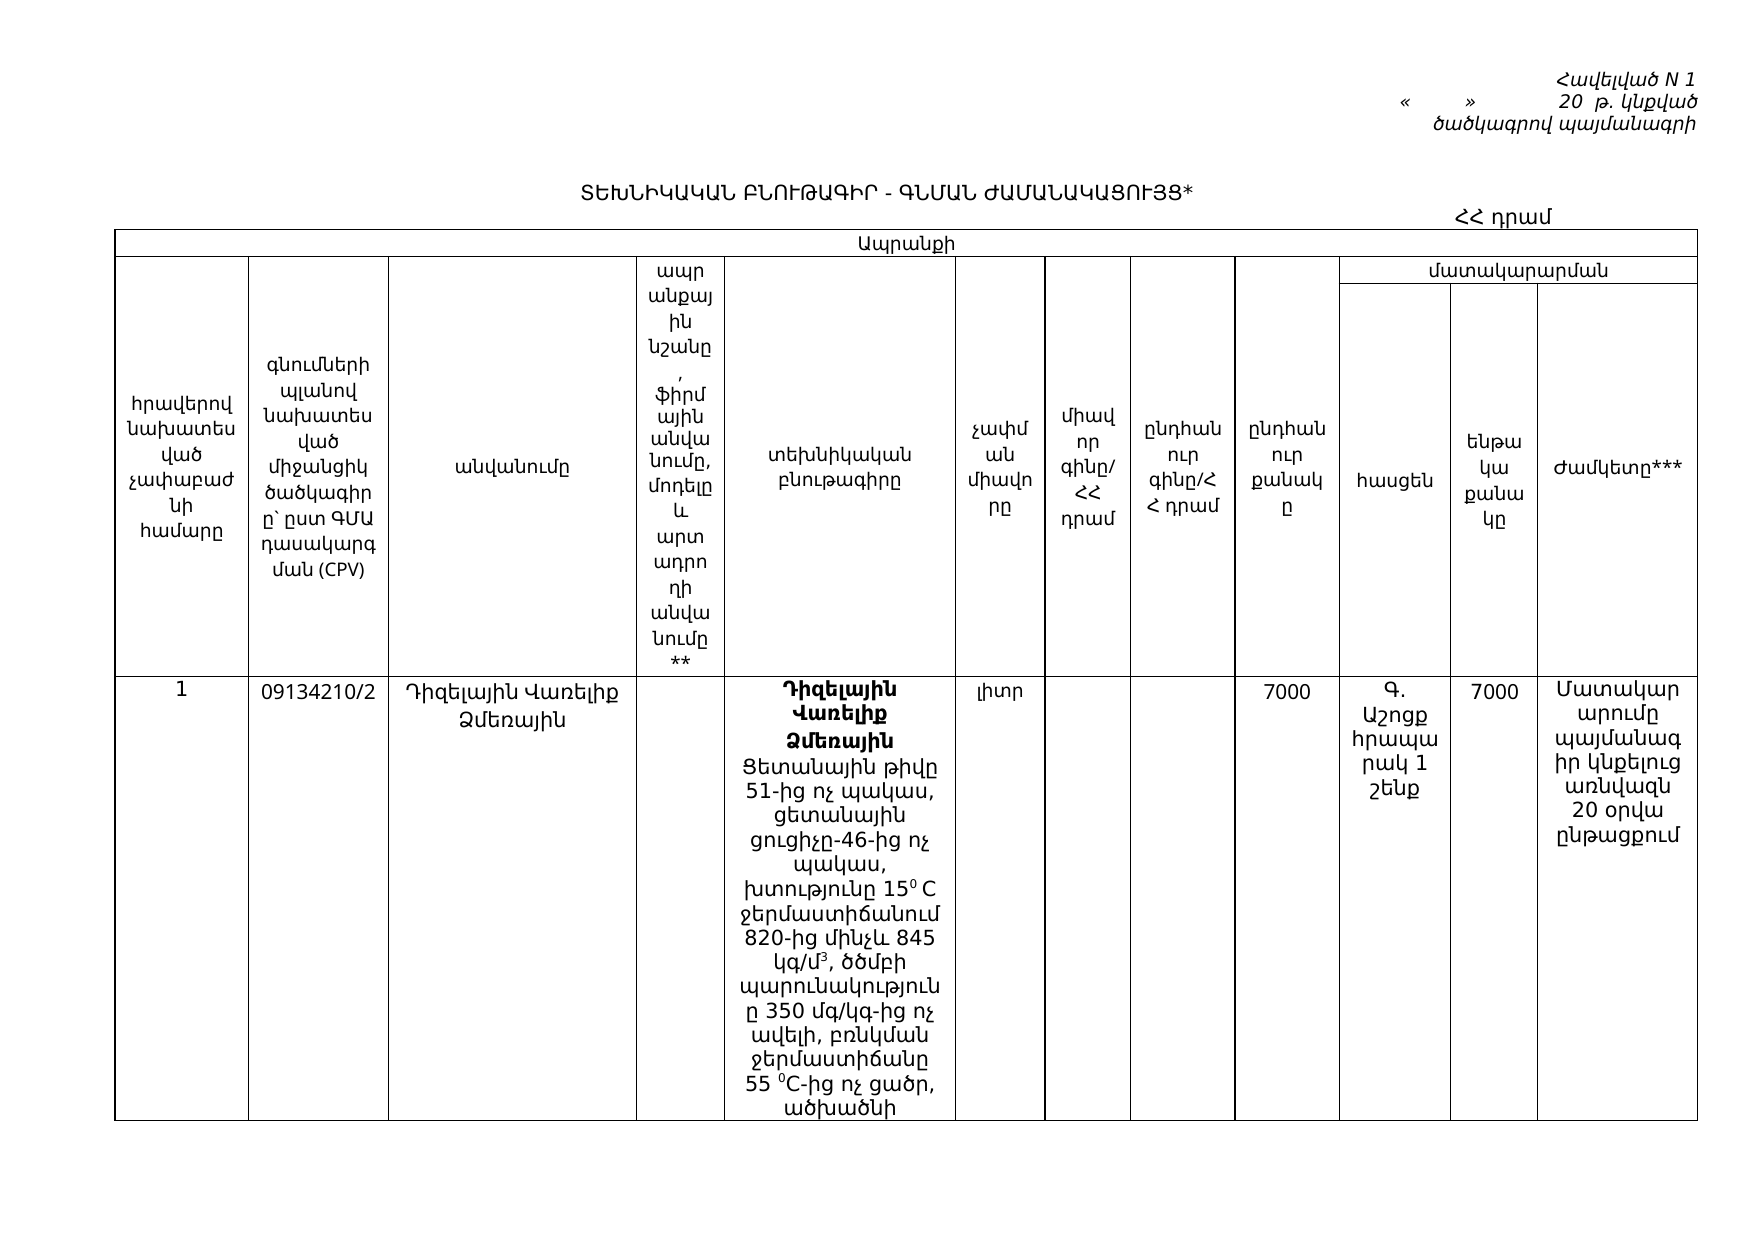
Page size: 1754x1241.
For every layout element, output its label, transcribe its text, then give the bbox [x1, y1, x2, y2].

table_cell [389, 677, 636, 1120]
table_cell ընդհանուր քանակը [1236, 257, 1339, 676]
table_cell [637, 677, 724, 1120]
table_cell 7000 [1236, 677, 1339, 1120]
table_cell 09134210/2 [249, 677, 388, 1120]
table_cell Ժամկետը*** [1538, 284, 1697, 676]
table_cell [1538, 677, 1697, 1120]
table_cell չափման միավորը [956, 257, 1044, 676]
table_cell [1046, 677, 1130, 1120]
text ՀՀ դրամ [75, 205, 1698, 229]
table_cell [1340, 677, 1450, 1120]
table_cell լիտր [956, 677, 1044, 1120]
table_cell ապրանքային նշանը, ֆիրմային անվանումը, մոդելը և արտադրողի անվանումը ** [637, 257, 724, 676]
table_cell անվանումը [389, 257, 636, 676]
table_header Ապրանքի [116, 230, 1697, 256]
text « » 20 թ. կնքված [75, 91, 1698, 113]
text Հավելված N 1 [75, 69, 1698, 91]
table_cell 1 [116, 677, 248, 1120]
table_cell ենթակա քանակը [1451, 284, 1537, 676]
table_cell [725, 677, 955, 1120]
table_cell հասցեն [1340, 284, 1450, 676]
table_cell հրավերով նախատեսված չափաբաժնի համարը [116, 257, 248, 676]
text ՏԵԽՆԻԿԱԿԱՆ ԲՆՈՒԹԱԳԻՐ - ԳՆՄԱՆ ԺԱՄԱՆԱԿԱՑՈՒՅՑ* [75, 181, 1698, 205]
table_cell մատակարարման [1340, 257, 1697, 282]
table_cell 7000 [1451, 677, 1537, 1120]
table_cell [1131, 677, 1234, 1120]
text ծածկագրով պայմանագրի [75, 113, 1698, 134]
table_cell ընդհանուր գինը/ՀՀ դրամ [1131, 257, 1234, 676]
table_cell տեխնիկական բնութագիրը [725, 257, 955, 676]
table_cell գնումների պլանով նախատեսված միջանցիկ ծածկագիրը` ըստ ԳՄԱ դասակարգման (CPV) [249, 257, 388, 676]
table_cell միավոր գինը/ՀՀ դրամ [1046, 257, 1130, 676]
